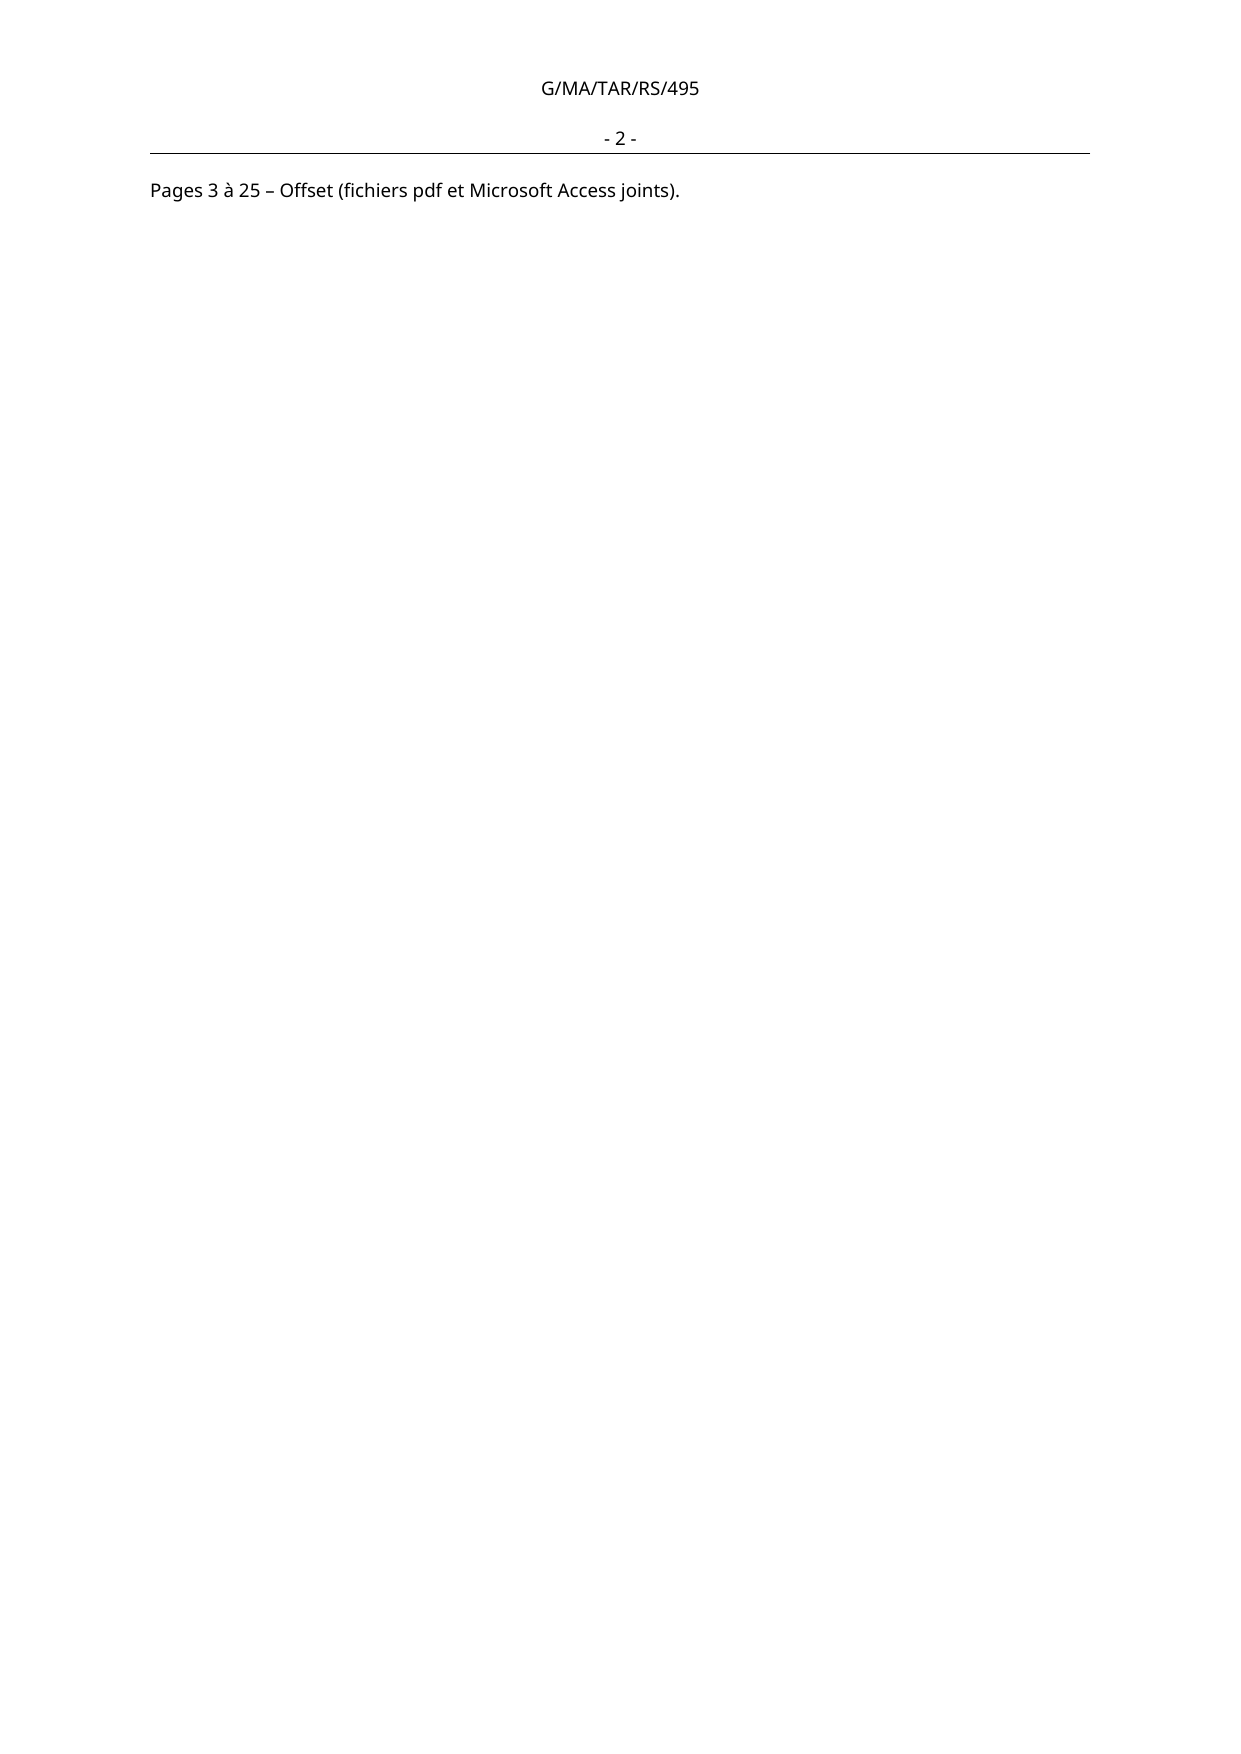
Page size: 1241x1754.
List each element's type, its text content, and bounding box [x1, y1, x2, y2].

text Pages 3 à 25 – Offset (fichiers pdf et Microsoft Access joints). [150, 177, 1090, 203]
